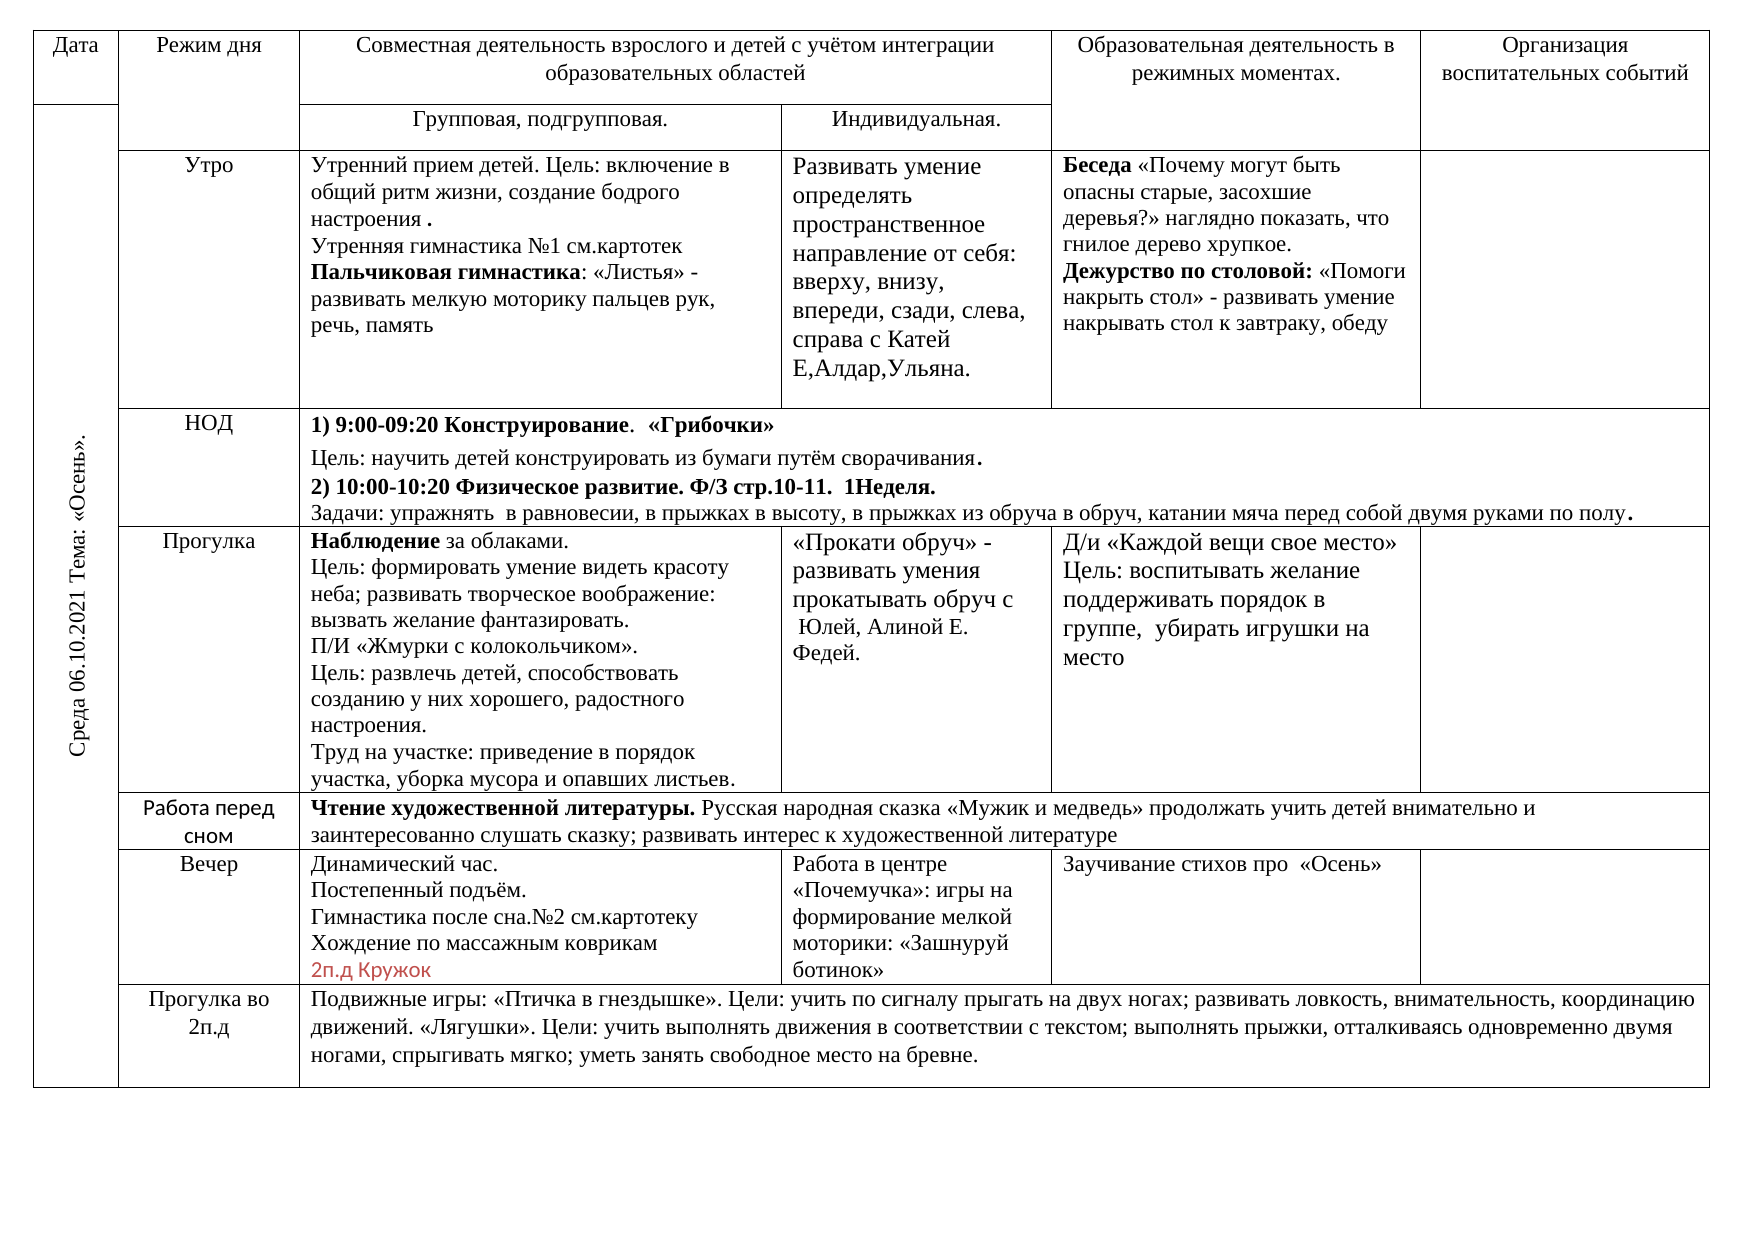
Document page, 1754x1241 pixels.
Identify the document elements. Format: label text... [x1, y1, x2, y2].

table_cell Групповая, подгрупповая. [300, 105, 781, 150]
table_cell Индивидуальная. [782, 105, 1051, 150]
table_cell Развивать умение определять пространственное направление от себя: вверху, внизу, впереди, сзади, слева, справа с Катей Е,Алдар,Ульяна. [782, 151, 1051, 408]
table_cell Прогулка [119, 527, 299, 792]
table_header Режим дня [119, 31, 299, 150]
table_cell Вечер [119, 850, 299, 984]
table_cell Наблюдение за облаками. Цель: формировать умение видеть красоту неба; развивать творческое воображение: вызвать желание фантазировать. П/И «Жмурки с колокольчиком». Цель: развлечь детей, способствовать созданию у них хорошего, радостного настроения. Труд на участке: приведение в порядок участка, уборка мусора и опавших листьев. [300, 527, 781, 792]
table_cell Работа в центре «Почемучка»: игры на формирование мелкой моторики: «Зашнуруй ботинок» [782, 850, 1051, 984]
table_cell Подвижные игры: «Птичка в гнездышке». Цели: учить по сигналу прыгать на двух ногах; развивать ловкость, внимательность, координацию движений. «Лягушки». Цели: учить выполнять движения в соответствии с текстом; выполнять прыжки, отталкиваясь одновременно двумя ногами, спрыгивать мягко; уметь занять свободное место на бревне. [300, 985, 1709, 1087]
table_cell 1) 9:00-09:20 Конструирование. «Грибочки» Цель: научить детей конструировать из бумаги путём сворачивания. 2) 10:00-10:20 Физическое развитие. Ф/З стр.10-11. 1Неделя. Задачи: упражнять в равновесии, в прыжках в высоту, в прыжках из обруча в обруч, катании мяча перед собой двумя руками по полу. [300, 409, 1709, 526]
table_cell Утро [119, 151, 299, 408]
table_cell Работа перед сном [119, 793, 299, 849]
table_cell Заучивание стихов про «Осень» [1052, 850, 1420, 984]
table_cell НОД [119, 409, 299, 526]
table_cell Динамический час. Постепенный подъём. Гимнастика после сна.№2 см.картотеку Хождение по массажным коврикам 2п.д Кружок [300, 850, 781, 984]
table_cell Утренний прием детей. Цель: включение в общий ритм жизни, создание бодрого настроения . Утренняя гимнастика №1 см.картотек Пальчиковая гимнастика: «Листья» - развивать мелкую моторику пальцев рук, речь, память [300, 151, 781, 408]
table_header Организация воспитательных событий [1421, 31, 1709, 150]
table_cell Д/и «Каждой вещи свое место» Цель: воспитывать желание поддерживать порядок в группе, убирать игрушки на место [1052, 527, 1420, 792]
table_cell Чтение художественной литературы. Русская народная сказка «Мужик и медведь» продолжать учить детей внимательно и заинтересованно слушать сказку; развивать интерес к художественной литературе [300, 793, 1709, 849]
table_cell Прогулка во 2п.д [119, 985, 299, 1087]
table_header Образовательная деятельность в режимных моментах. [1052, 31, 1420, 150]
table_cell [1421, 151, 1709, 408]
table_header Совместная деятельность взрослого и детей с учётом интеграции образовательных областей [300, 31, 1051, 104]
table_cell «Прокати обруч» - развивать умения прокатывать обруч с Юлей, Алиной Е. Федей. [782, 527, 1051, 792]
table_cell Беседа «Почему могут быть опасны старые, засохшие деревья?» наглядно показать, что гнилое дерево хрупкое. Дежурство по столовой: «Помоги накрыть стол» - развивать умение накрывать стол к завтраку, обеду [1052, 151, 1420, 408]
table_header Дата [34, 31, 118, 104]
table_cell [1421, 527, 1709, 792]
table_cell [1421, 850, 1709, 984]
table_cell Среда 06.10.2021 Тема: «Осень». [34, 105, 118, 1087]
